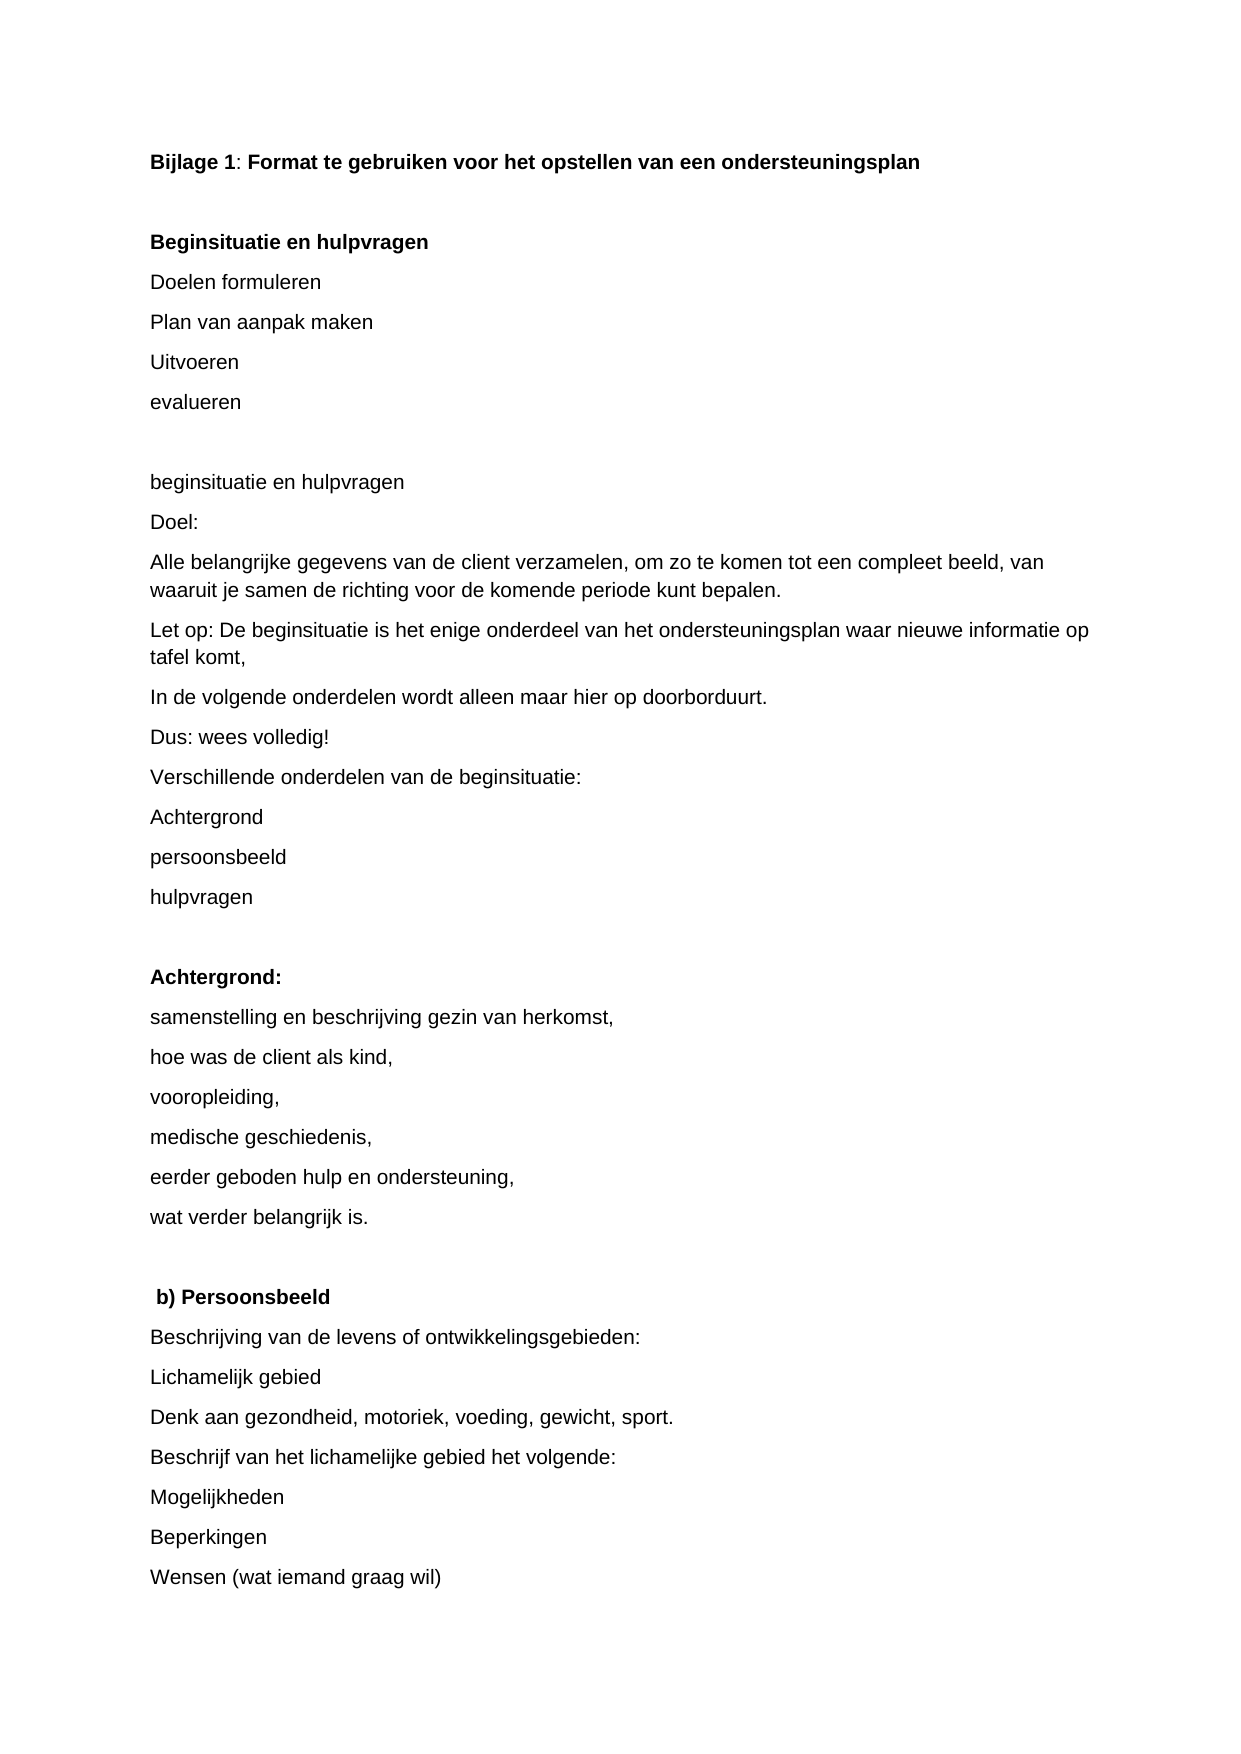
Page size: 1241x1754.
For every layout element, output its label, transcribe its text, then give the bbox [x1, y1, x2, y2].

text beginsituatie en hulpvragen [150, 470, 1090, 494]
text Dus: wees volledig! [150, 725, 1090, 749]
text eerder geboden hulp en ondersteuning, [150, 1165, 1090, 1189]
text Alle belangrijke gegevens van de client verzamelen, om zo te komen tot een compleet beeld, van waaruit je samen de richting voor de komende periode kunt bepalen. [150, 550, 1090, 601]
text Doelen formuleren [150, 270, 1090, 294]
text Denk aan gezondheid, motoriek, voeding, gewicht, sport. [150, 1405, 1090, 1429]
text Plan van aanpak maken [150, 310, 1090, 334]
text medische geschiedenis, [150, 1125, 1090, 1149]
text hulpvragen [150, 885, 1090, 909]
text Beschrijf van het lichamelijke gebied het volgende: [150, 1445, 1090, 1469]
text Beginsituatie en hulpvragen [150, 230, 1090, 254]
text Achtergrond: [150, 965, 1090, 989]
text Bijlage 1: Format te gebruiken voor het opstellen van een ondersteuningsplan [150, 150, 1090, 174]
text Mogelijkheden [150, 1485, 1090, 1509]
text samenstelling en beschrijving gezin van herkomst, [150, 1005, 1090, 1029]
text Verschillende onderdelen van de beginsituatie: [150, 765, 1090, 789]
text vooropleiding, [150, 1085, 1090, 1109]
text evalueren [150, 390, 1090, 414]
text hoe was de client als kind, [150, 1045, 1090, 1069]
text Lichamelijk gebied [150, 1365, 1090, 1389]
text persoonsbeeld [150, 845, 1090, 869]
text Beperkingen [150, 1525, 1090, 1549]
text b) Persoonsbeeld [150, 1285, 1090, 1309]
text Achtergrond [150, 805, 1090, 829]
text Wensen (wat iemand graag wil) [150, 1565, 1090, 1589]
text wat verder belangrijk is. [150, 1205, 1090, 1229]
text Let op: De beginsituatie is het enige onderdeel van het ondersteuningsplan waar nieuwe informatie op tafel komt, [150, 617, 1090, 669]
text Uitvoeren [150, 350, 1090, 374]
text In de volgende onderdelen wordt alleen maar hier op doorborduurt. [150, 685, 1090, 709]
text Beschrijving van de levens of ontwikkelingsgebieden: [150, 1325, 1090, 1349]
text Doel: [150, 510, 1090, 534]
